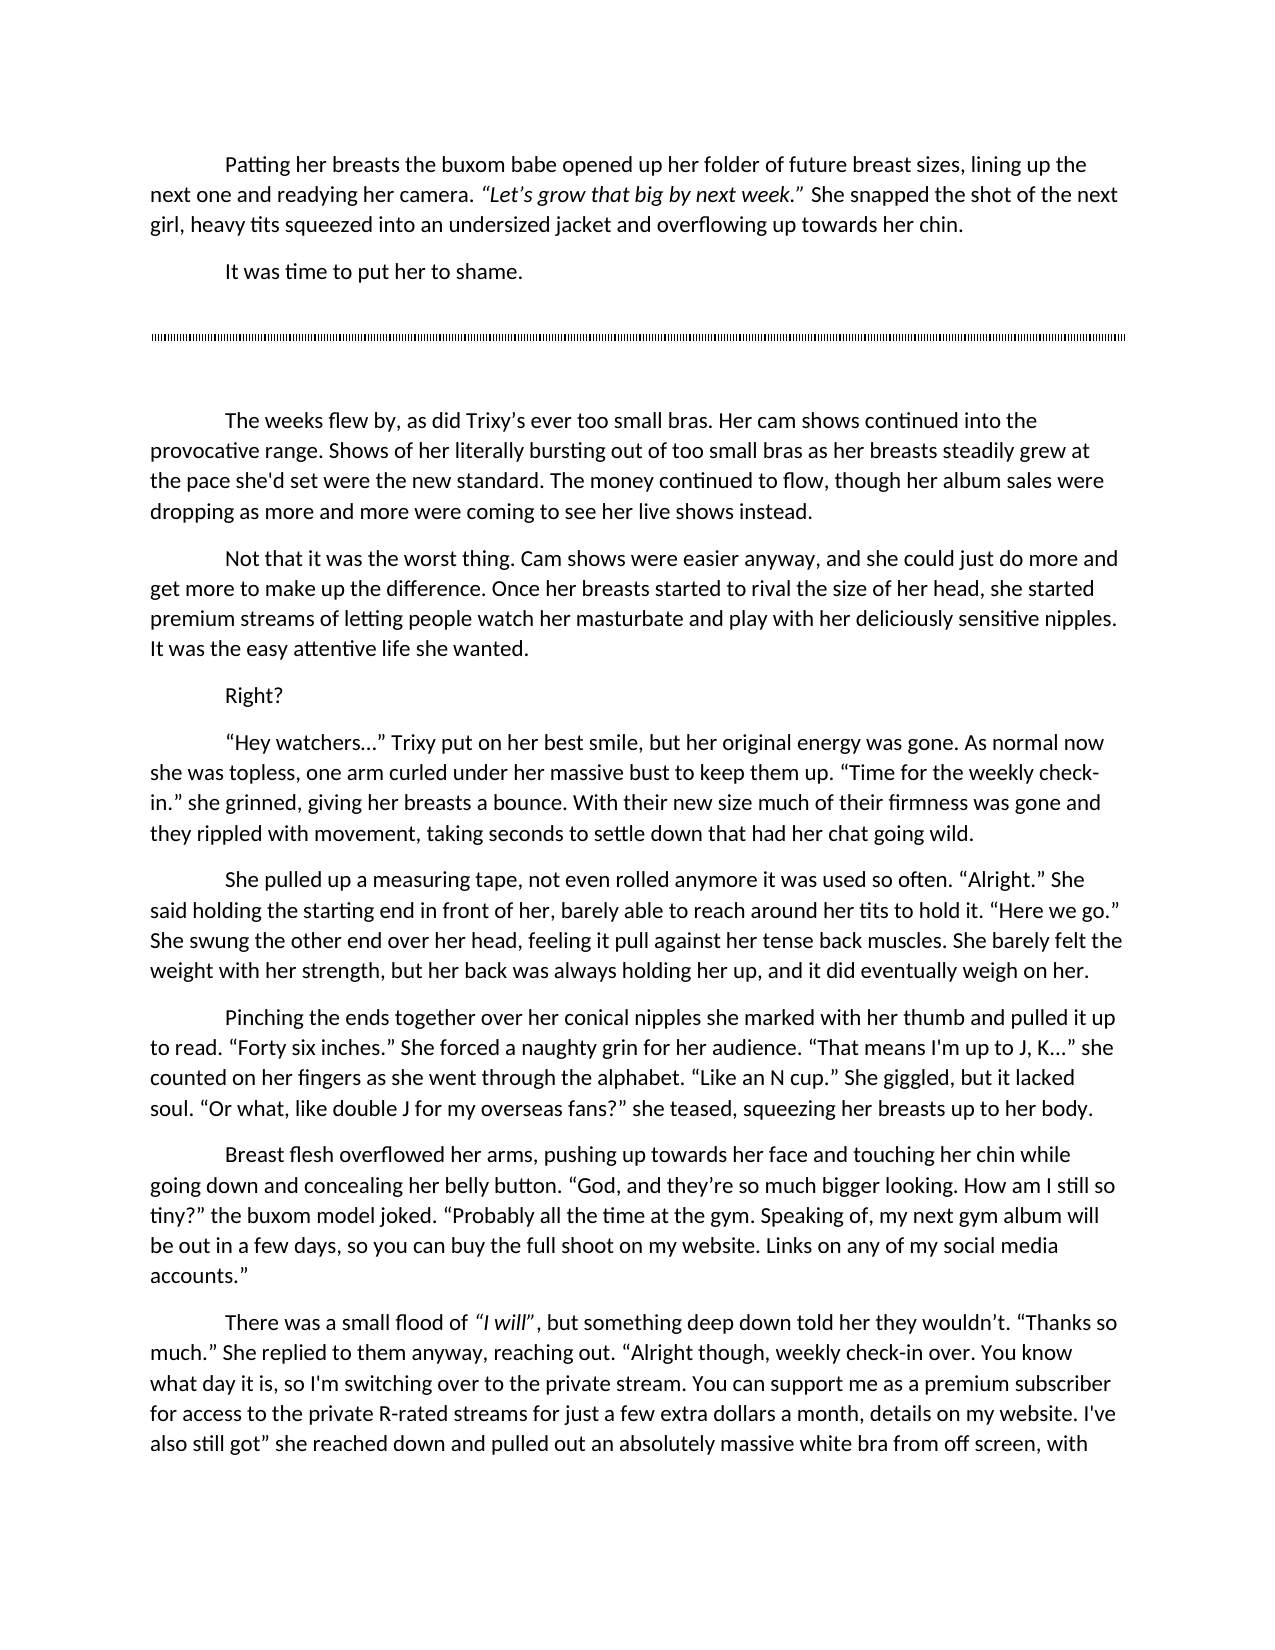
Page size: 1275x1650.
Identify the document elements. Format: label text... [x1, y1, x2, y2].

text The weeks flew by, as did Trixy’s ever too small bras. Her cam shows continued into the provocative range. Shows of her literally bursting out of too small bras as her breasts steadily grew at the pace she'd set were the new standard. The money continued to flow, though her album sales were dropping as more and more were coming to see her live shows instead. [150, 406, 1125, 525]
text Not that it was the worst thing. Cam shows were easier anyway, and she could just do more and get more to make up the difference. Once her breasts started to rival the size of her head, she started premium streams of letting people watch her masturbate and play with her deliciously sensitive nipples. It was the easy attentive life she wanted. [150, 544, 1125, 662]
text She pulled up a measuring tape, not even rolled anymore it was used so often. “Alright.” She said holding the starting end in front of her, barely able to reach around her tits to hold it. “Here we go.” She swung the other end over her head, feeling it pull against her tense back muscles. She barely felt the weight with her strength, but her back was always holding her up, and it did eventually weigh on her. [150, 866, 1125, 984]
text Right? [150, 681, 1125, 709]
text Pinching the ends together over her conical nipples she marked with her thumb and pulled it up to read. “Forty six inches.” She forced a naughty grin for her audience. “That means I'm up to J, K...” she counted on her fingers as she went through the alphabet. “Like an N cup.” She giggled, but it lacked soul. “Or what, like double J for my overseas fans?” she teased, squeezing her breasts up to her body. [150, 1003, 1125, 1122]
text Patting her breasts the buxom babe opened up her folder of future breast sizes, lining up the next one and readying her camera. “Let’s grow that big by next week.” She snapped the shot of the next girl, heavy tits squeezed into an undersized jacket and overflowing up towards her chin. [150, 150, 1125, 238]
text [150, 1308, 1125, 1457]
text It was time to put her to shame. [150, 257, 1125, 285]
text “Hey watchers…” Trixy put on her best smile, but her original energy was gone. As normal now she was topless, one arm curled under her massive bust to keep them up. “Time for the weekly check-in.” she grinned, giving her breasts a bounce. With their new size much of their firmness was gone and they rippled with movement, taking seconds to settle down that had her chat going wild. [150, 728, 1125, 847]
text Breast flesh overflowed her arms, pushing up towards her face and touching her chin while going down and concealing her belly button. “God, and they’re so much bigger looking. How am I still so tiny?” the buxom model joked. “Probably all the time at the gym. Speaking of, my next gym album will be out in a few days, so you can buy the full shoot on my website. Links on any of my social media accounts.” [150, 1141, 1125, 1289]
